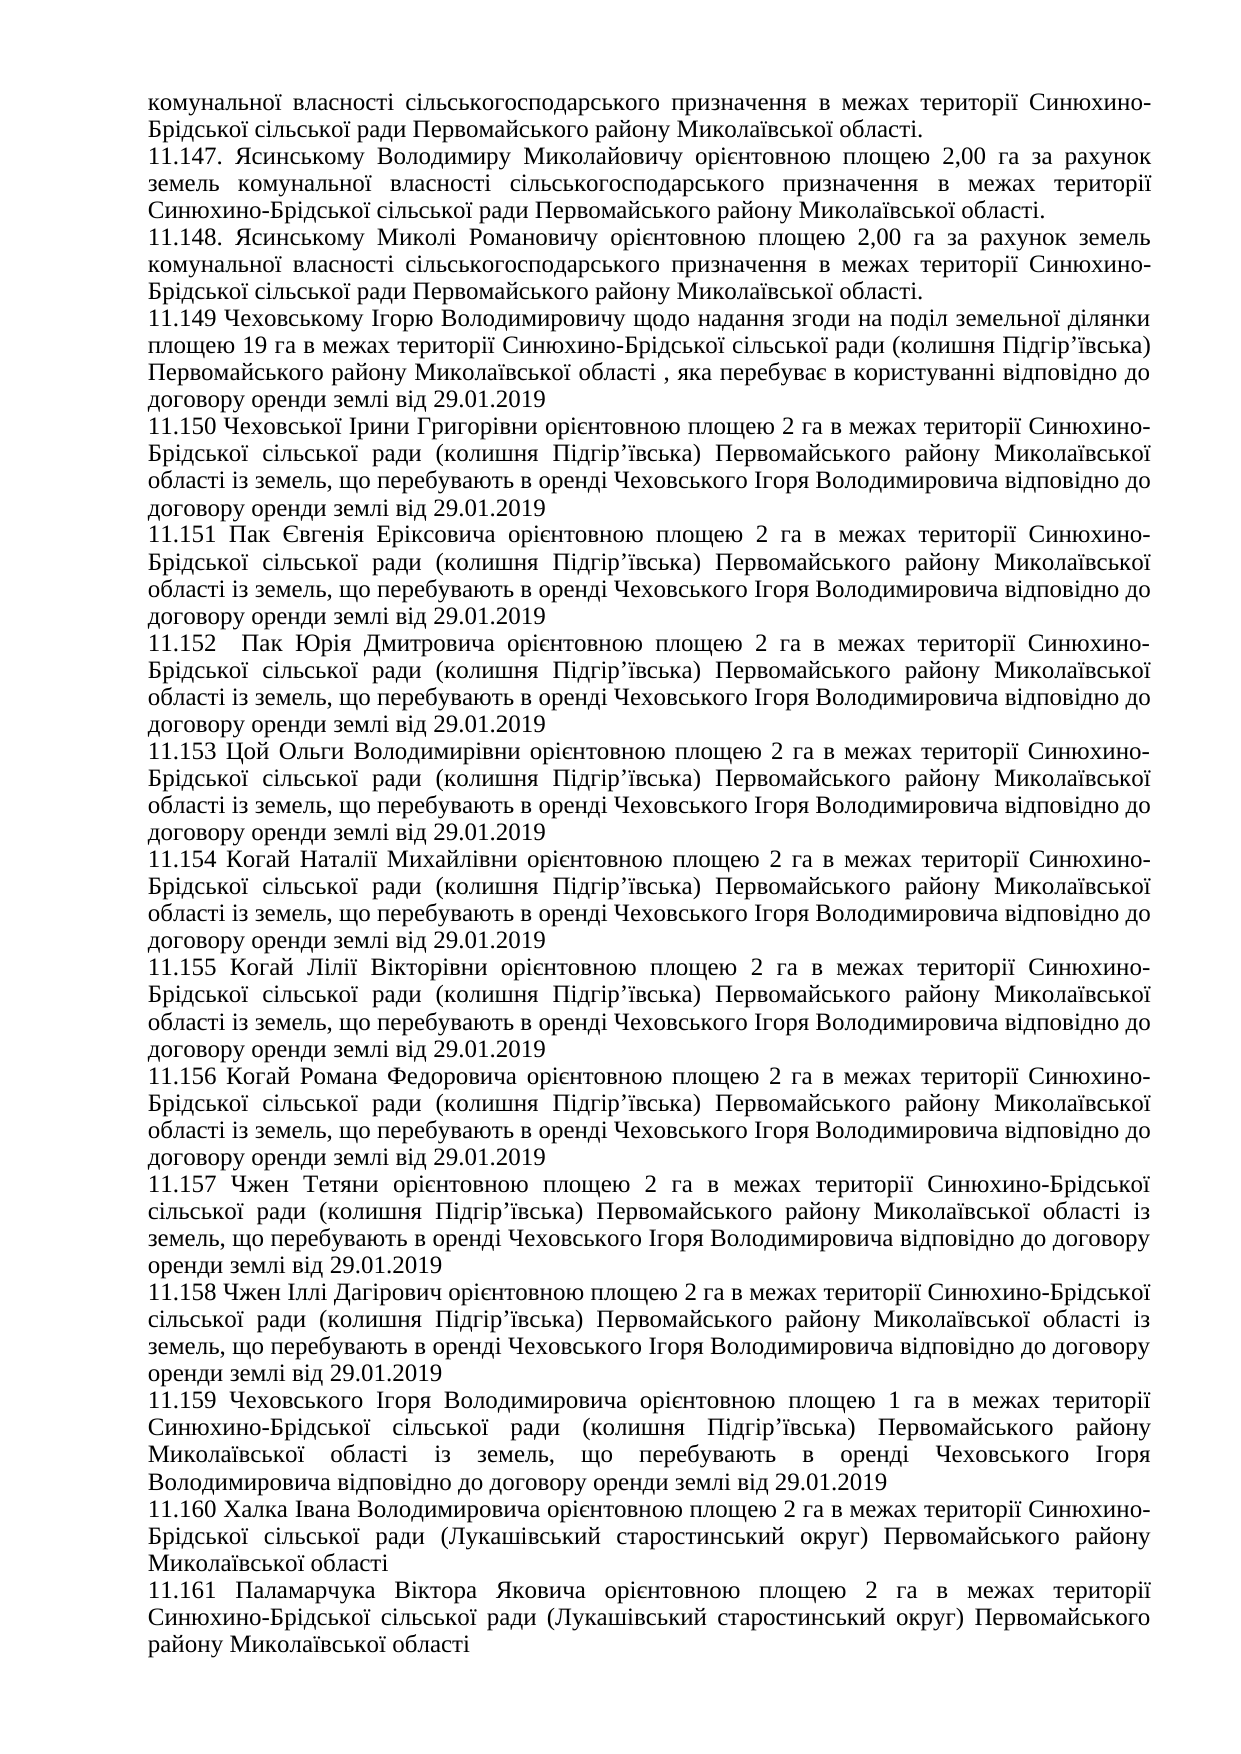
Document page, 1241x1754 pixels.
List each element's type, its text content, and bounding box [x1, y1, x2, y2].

text 11.152 Пак Юрія Дмитровича орієнтовною площею 2 га в межах території Синюхино-Брідської сільської ради (колишня Підгір’ївська) Первомайського району Миколаївської області із земель, що перебувають в оренді Чеховського Ігоря Володимировича відповідно до договору оренди землі від 29.01.2019 [148, 629, 1152, 738]
text 11.148. Ясинському Миколі Романовичу орієнтовною площею 2,00 га за рахунок земель комунальної власності сільськогосподарського призначення в межах території Синюхино-Брідської сільської ради Первомайського району Миколаївської області. [148, 224, 1152, 305]
text 11.161 Паламарчука Віктора Яковича орієнтовною площею 2 га в межах території Синюхино-Брідської сільської ради (Лукашівський старостинський округ) Первомайського району Миколаївської області [148, 1577, 1152, 1658]
text 11.147. Ясинському Володимиру Миколайовичу орієнтовною площею 2,00 га за рахунок земель комунальної власності сільськогосподарського призначення в межах території Синюхино-Брідської сільської ради Первомайського району Миколаївської області. [148, 143, 1152, 224]
text 11.149 Чеховському Ігорю Володимировичу щодо надання згоди на поділ земельної ділянки площею 19 га в межах території Синюхино-Брідської сільської ради (колишня Підгір’ївська) Первомайського району Миколаївської області , яка перебуває в користуванні відповідно до договору оренди землі від 29.01.2019 [148, 305, 1152, 413]
text 11.159 Чеховського Ігоря Володимировича орієнтовною площею 1 га в межах території Синюхино-Брідської сільської ради (колишня Підгір’ївська) Первомайського району Миколаївської області із земель, що перебувають в оренді Чеховського Ігоря Володимировича відповідно до договору оренди землі від 29.01.2019 [148, 1387, 1152, 1495]
text 11.155 Когай Лілії Вікторівни орієнтовною площею 2 га в межах території Синюхино-Брідської сільської ради (колишня Підгір’ївська) Первомайського району Миколаївської області із земель, що перебувають в оренді Чеховського Ігоря Володимировича відповідно до договору оренди землі від 29.01.2019 [148, 954, 1152, 1062]
text 11.151 Пак Євгенія Еріксовича орієнтовною площею 2 га в межах території Синюхино-Брідської сільської ради (колишня Підгір’ївська) Первомайського району Миколаївської області із земель, що перебувають в оренді Чеховського Ігоря Володимировича відповідно до договору оренди землі від 29.01.2019 [148, 521, 1152, 629]
text 11.160 Халка Івана Володимировича орієнтовною площею 2 га в межах території Синюхино-Брідської сільської ради (Лукашівський старостинський округ) Первомайського району Миколаївської області [148, 1495, 1152, 1577]
text 11.157 Чжен Тетяни орієнтовною площею 2 га в межах території Синюхино-Брідської сільської ради (колишня Підгір’ївська) Первомайського району Миколаївської області із земель, що перебувають в оренді Чеховського Ігоря Володимировича відповідно до договору оренди землі від 29.01.2019 [148, 1171, 1152, 1279]
text 11.154 Когай Наталії Михайлівни орієнтовною площею 2 га в межах території Синюхино-Брідської сільської ради (колишня Підгір’ївська) Первомайського району Миколаївської області із земель, що перебувають в оренді Чеховського Ігоря Володимировича відповідно до договору оренди землі від 29.01.2019 [148, 846, 1152, 954]
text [148, 88, 1152, 143]
text 11.158 Чжен Іллі Дагірович орієнтовною площею 2 га в межах території Синюхино-Брідської сільської ради (колишня Підгір’ївська) Первомайського району Миколаївської області із земель, що перебувають в оренді Чеховського Ігоря Володимировича відповідно до договору оренди землі від 29.01.2019 [148, 1279, 1152, 1387]
text 11.156 Когай Романа Федоровича орієнтовною площею 2 га в межах території Синюхино-Брідської сільської ради (колишня Підгір’ївська) Первомайського району Миколаївської області із земель, що перебувають в оренді Чеховського Ігоря Володимировича відповідно до договору оренди землі від 29.01.2019 [148, 1062, 1152, 1171]
text 11.153 Цой Ольги Володимирівни орієнтовною площею 2 га в межах території Синюхино-Брідської сільської ради (колишня Підгір’ївська) Первомайського району Миколаївської області із земель, що перебувають в оренді Чеховського Ігоря Володимировича відповідно до договору оренди землі від 29.01.2019 [148, 738, 1152, 846]
text 11.150 Чеховської Ірини Григорівни орієнтовною площею 2 га в межах території Синюхино-Брідської сільської ради (колишня Підгір’ївська) Первомайського району Миколаївської області із земель, що перебувають в оренді Чеховського Ігоря Володимировича відповідно до договору оренди землі від 29.01.2019 [148, 413, 1152, 521]
